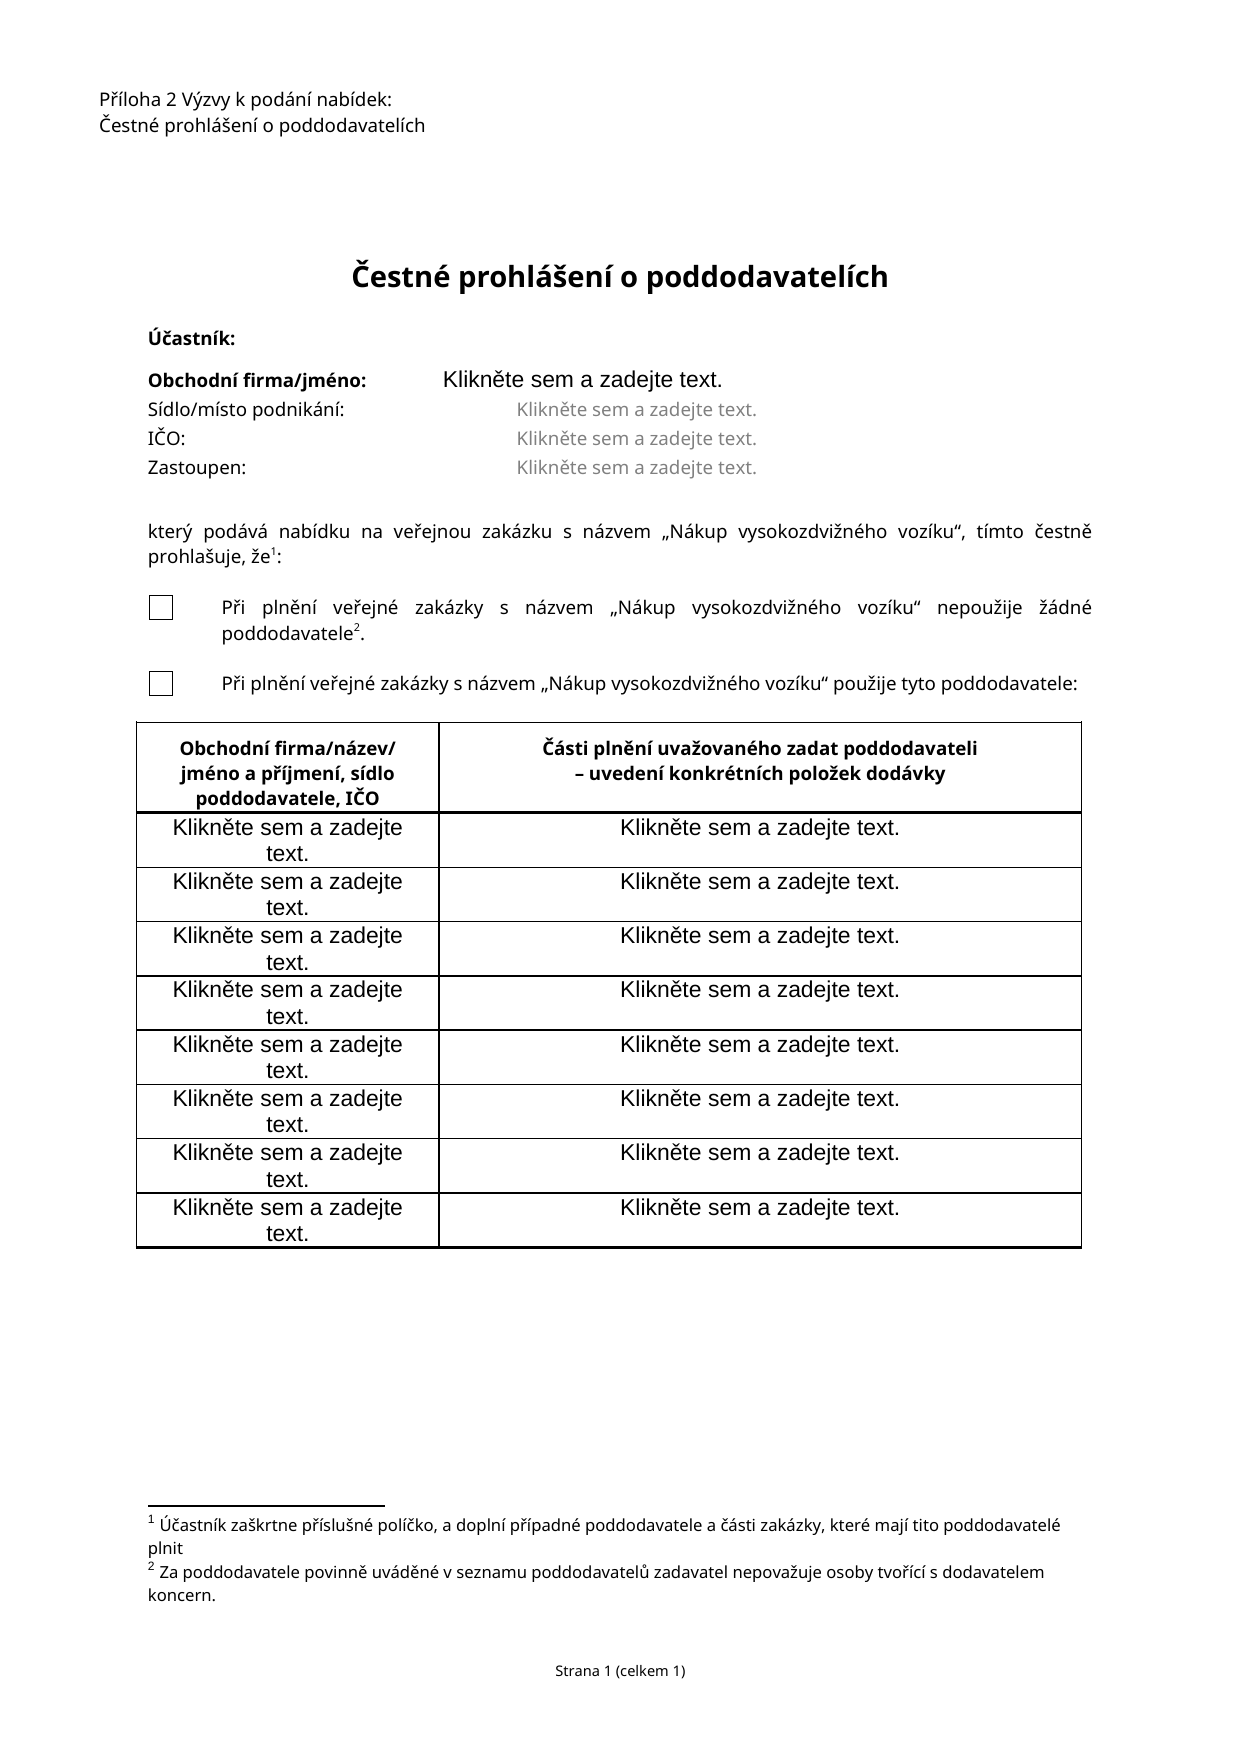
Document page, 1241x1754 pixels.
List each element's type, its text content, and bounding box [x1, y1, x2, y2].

text který podává nabídku na veřejnou zakázku s názvem „Nákup vysokozdvižného vozíku“, tímto čestně prohlašuje, že: [148, 518, 1093, 569]
text Při plnění veřejné zakázky s názvem „Nákup vysokozdvižného vozíku“ nepoužije žádné poddodavatele. [148, 594, 1093, 645]
text Účastník: [148, 321, 1093, 352]
table_header Obchodní firma/název/ jméno a příjmení, sídlo poddodavatele, IČO [137, 723, 438, 811]
text Zastoupen: [148, 451, 1093, 480]
text Obchodní firma/jméno: [148, 364, 1093, 393]
text IČO: [148, 422, 1093, 451]
title Čestné prohlášení o poddodavatelích [148, 256, 1093, 296]
table_header Části plnění uvažovaného zadat poddodavateli – uvedení konkrétních položek dodávky [440, 723, 1081, 811]
text Sídlo/místo podnikání: [148, 393, 1093, 422]
text Při plnění veřejné zakázky s názvem „Nákup vysokozdvižného vozíku“ použije tyto poddodavatele: [148, 670, 1093, 696]
